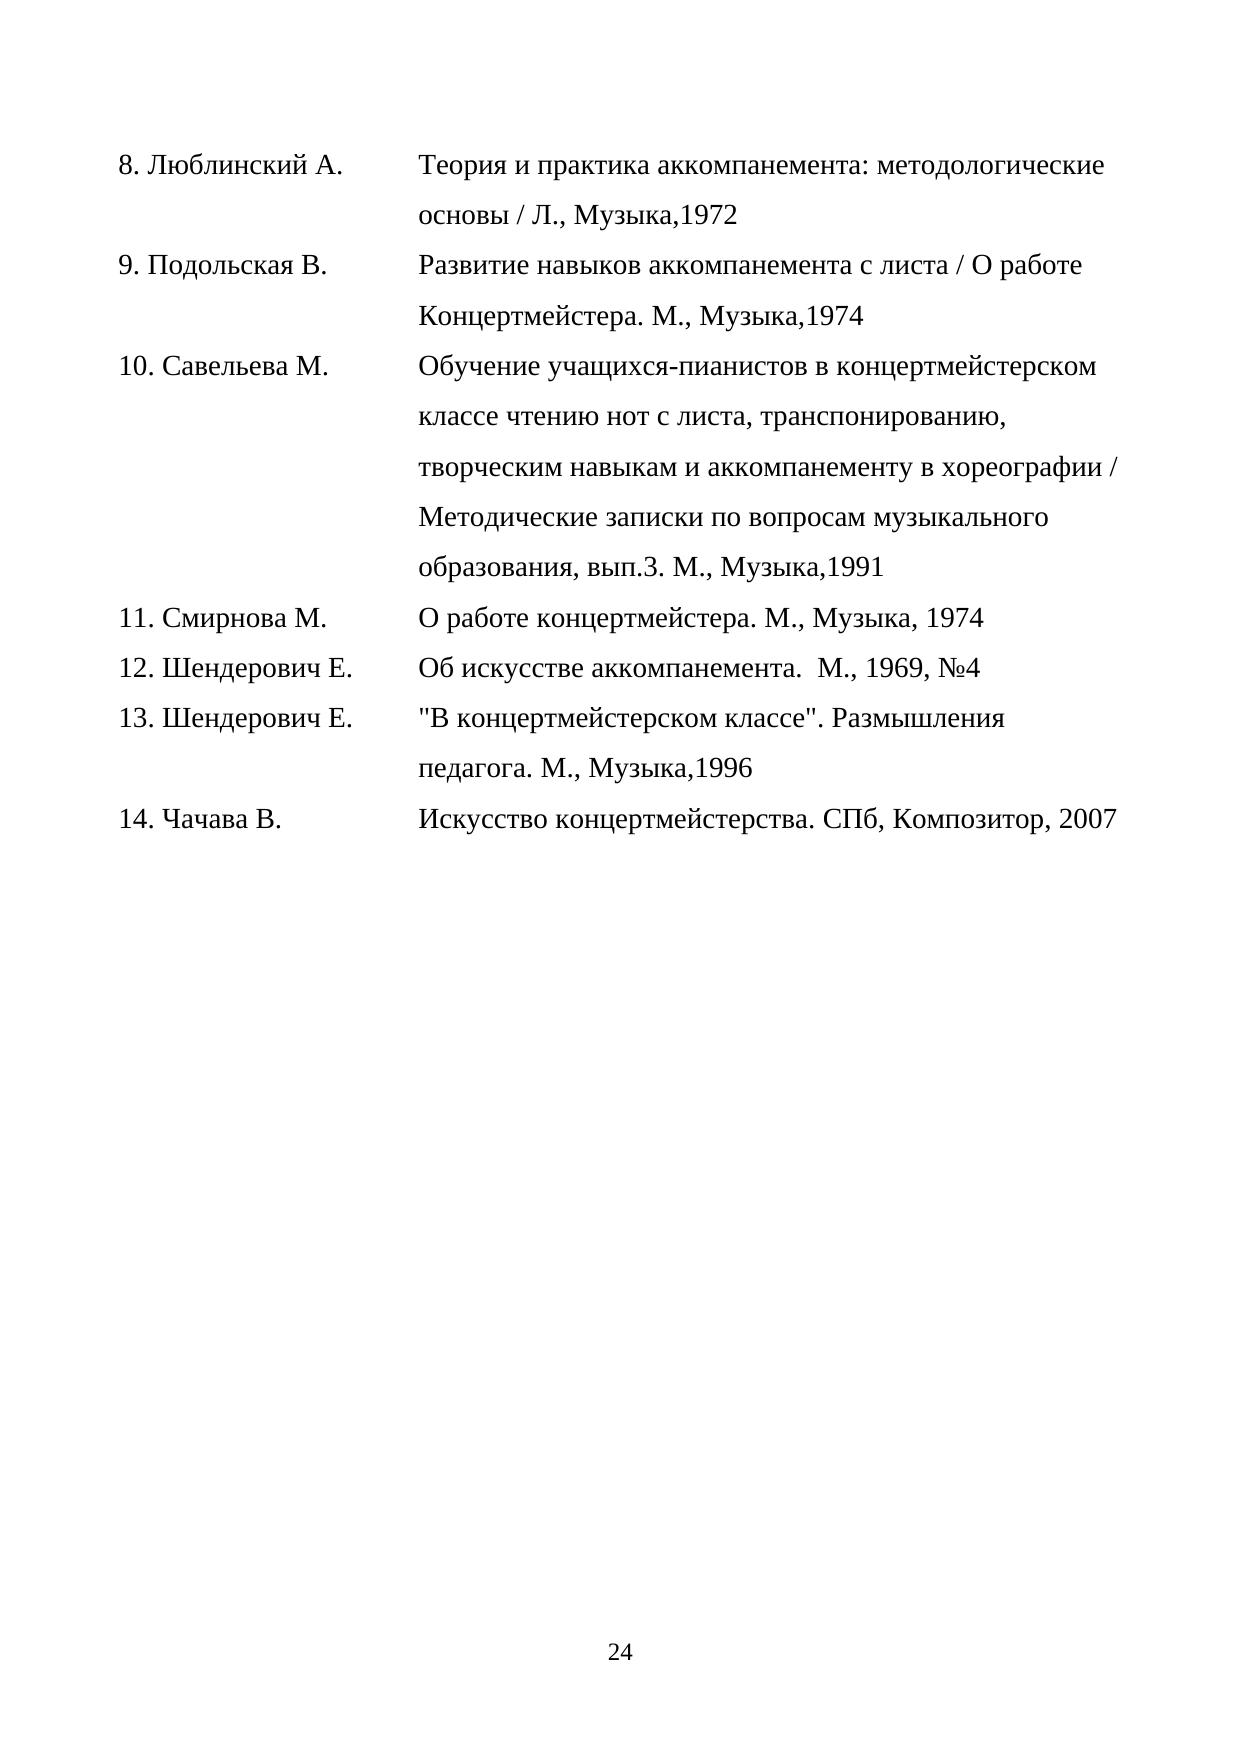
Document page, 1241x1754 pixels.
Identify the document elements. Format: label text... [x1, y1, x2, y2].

text 11. Смирнова М. О работе концертмейстера. М., Музыка, 1974 [118, 600, 1122, 633]
text 14. Чачава В. Искусство концертмейстерства. СПб, Композитор, 2007 [118, 801, 1122, 834]
text 10. Савельева М. Обучение учащихся-пианистов в концертмейстерском классе чтению нот с листа, транспонированию, творческим навыкам и аккомпанементу в хореографии / Методические записки по вопросам музыкального образования, вып.3. М., Музыка,1991 [118, 348, 1122, 583]
text 8. Люблинский А. Теория и практика аккомпанемента: методологические основы / Л., Музыка,1972 [118, 147, 1122, 231]
text Концертмейстера. М., Музыка,1974 [118, 298, 1122, 331]
text 13. Шендерович Е. "В концертмейстерском классе". Размышления педагога. М., Музыка,1996 [118, 700, 1122, 784]
text 12. Шендерович Е. Об искусстве аккомпанемента. М., 1969, №4 [118, 650, 1122, 683]
text 9. Подольская В. Развитие навыков аккомпанемента с листа / О работе [118, 247, 1122, 281]
